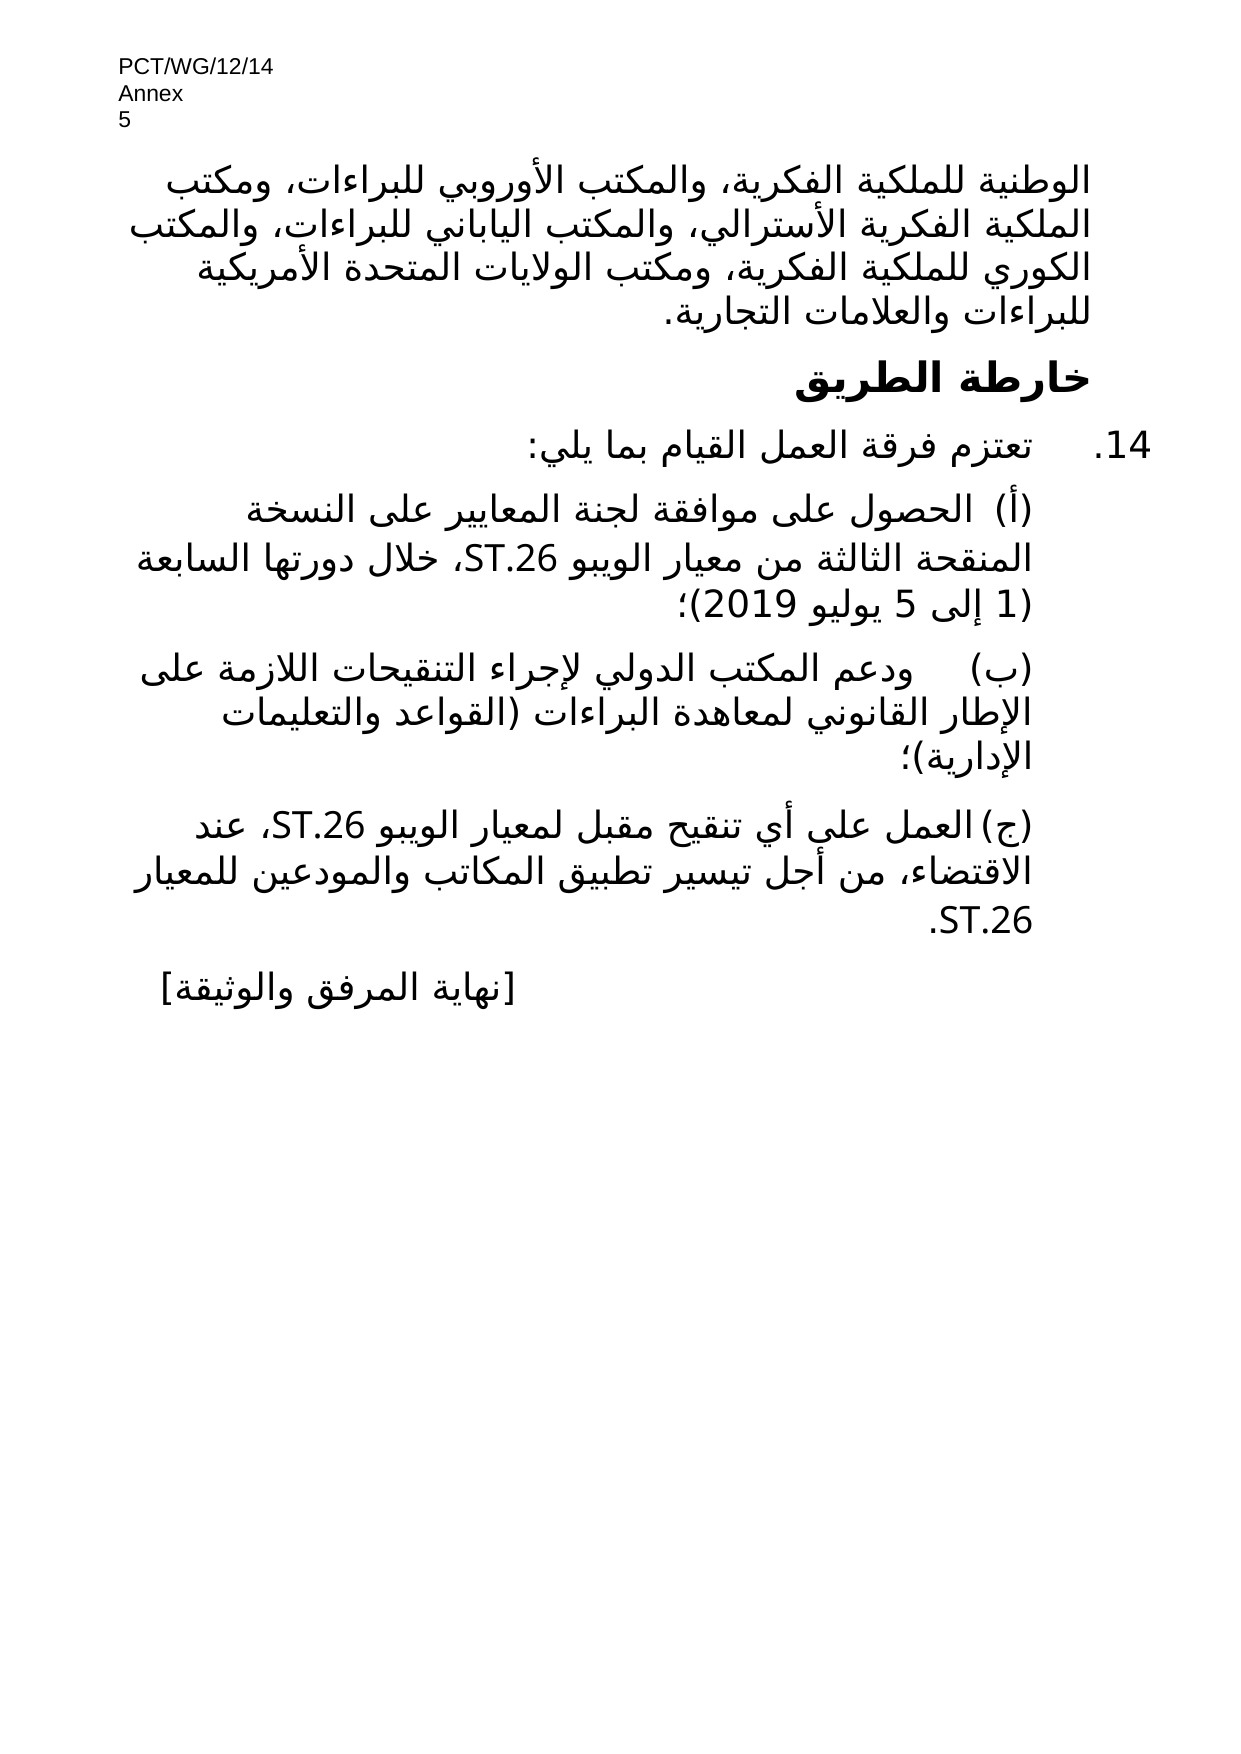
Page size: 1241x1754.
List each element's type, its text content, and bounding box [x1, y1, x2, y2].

text تعتزم فرقة العمل القيام بما يلي: [118, 423, 1092, 467]
subtitle خارطة الطريق [118, 354, 1092, 402]
text (ج) العمل على أي تنقيح مقبل لمعيار الويبو ST.26، عند الاقتضاء، من أجل تيسير تطبيق المكاتب والمودعين للمعيار ST.26. [118, 799, 1033, 944]
text (أ) الحصول على موافقة لجنة المعايير على النسخة المنقحة الثالثة من معيار الويبو ST.26، خلال دورتها السابعة (1 إلى 5 يوليو 2019)؛ [118, 488, 1033, 626]
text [118, 158, 1092, 333]
text (ب) ودعم المكتب الدولي لإجراء التنقيحات اللازمة على الإطار القانوني لمعاهدة البراءات (القواعد والتعليمات الإدارية)؛ [118, 647, 1033, 778]
text [نهاية المرفق والوثيقة] [118, 965, 516, 1009]
